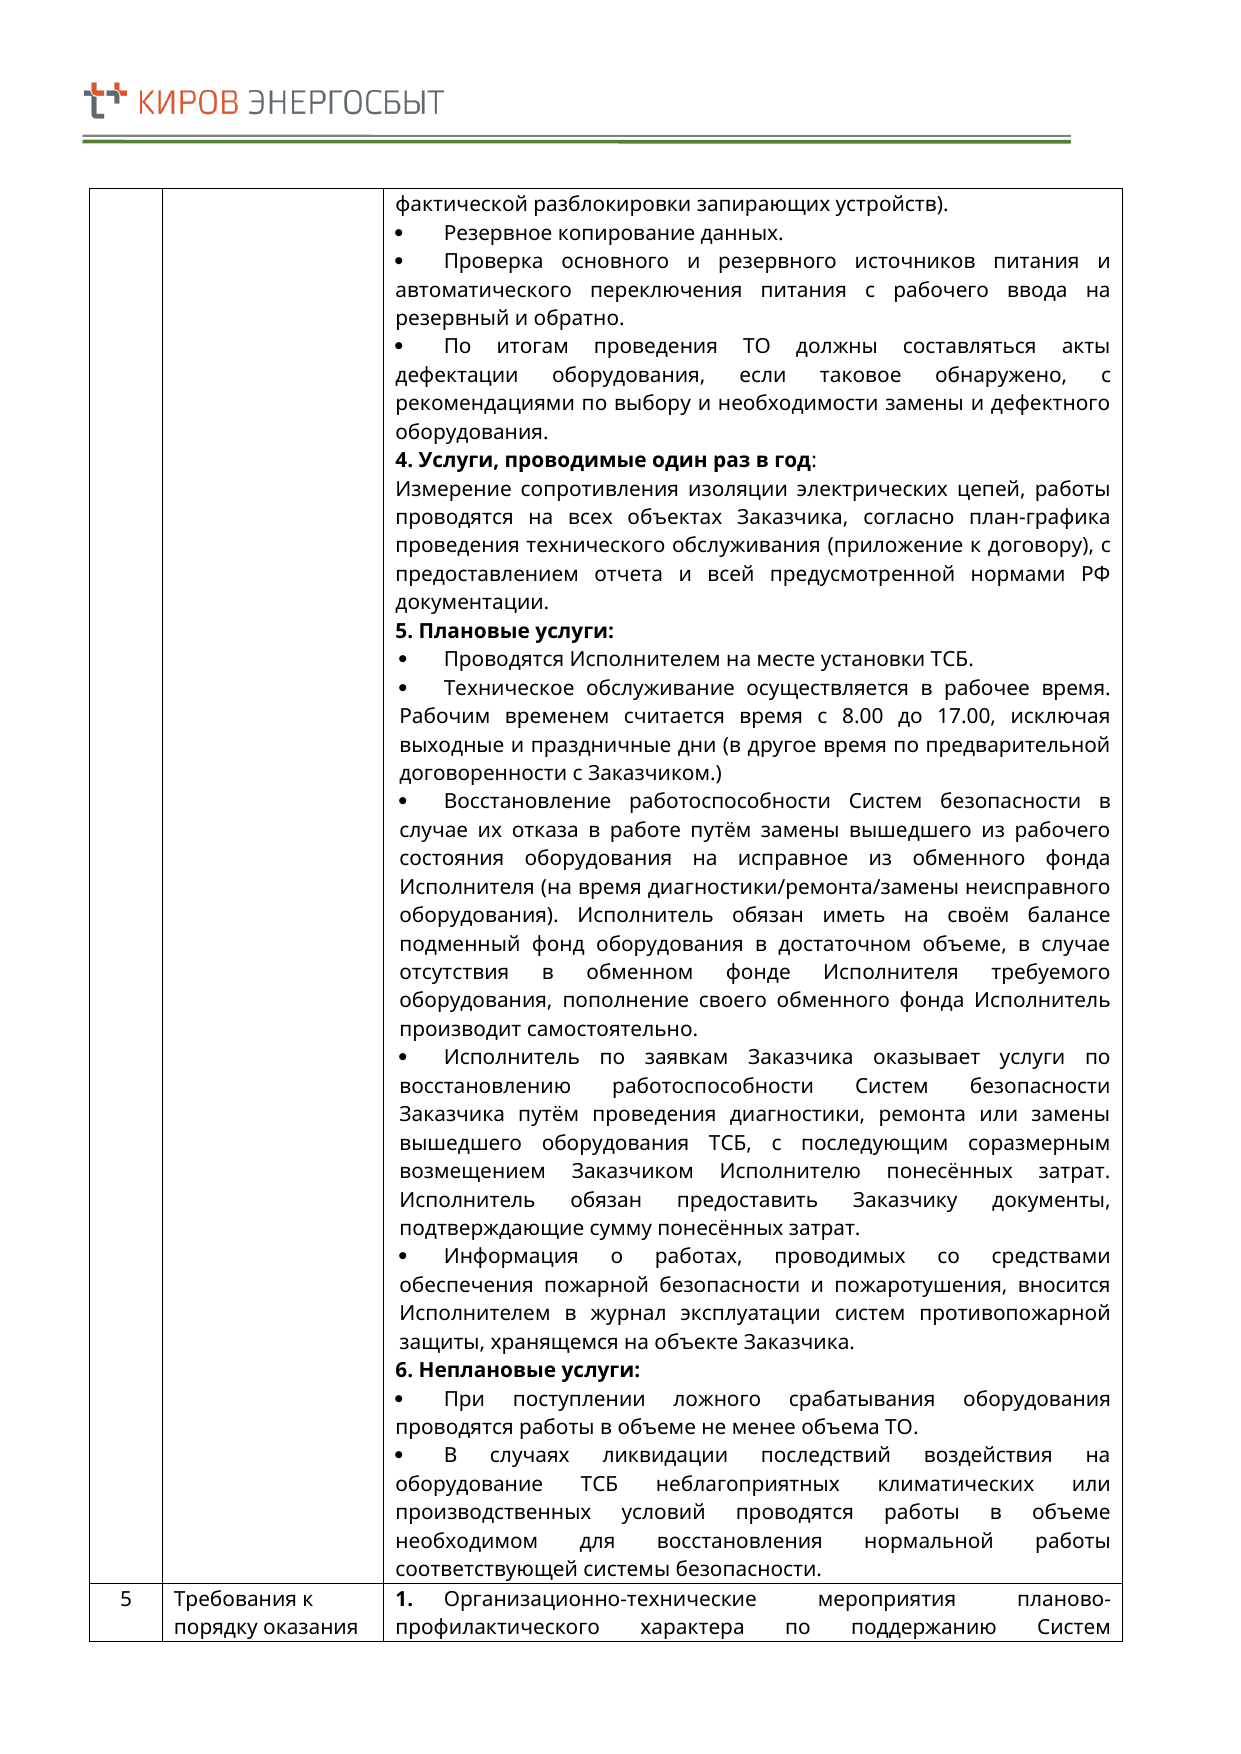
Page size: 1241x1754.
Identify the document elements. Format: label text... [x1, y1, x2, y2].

table_cell 4 [90, 189, 162, 1583]
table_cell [163, 189, 383, 1583]
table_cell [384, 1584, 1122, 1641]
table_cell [384, 189, 1122, 1583]
table_cell 5 [90, 1584, 162, 1641]
picture [83, 82, 445, 119]
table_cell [163, 1584, 383, 1641]
